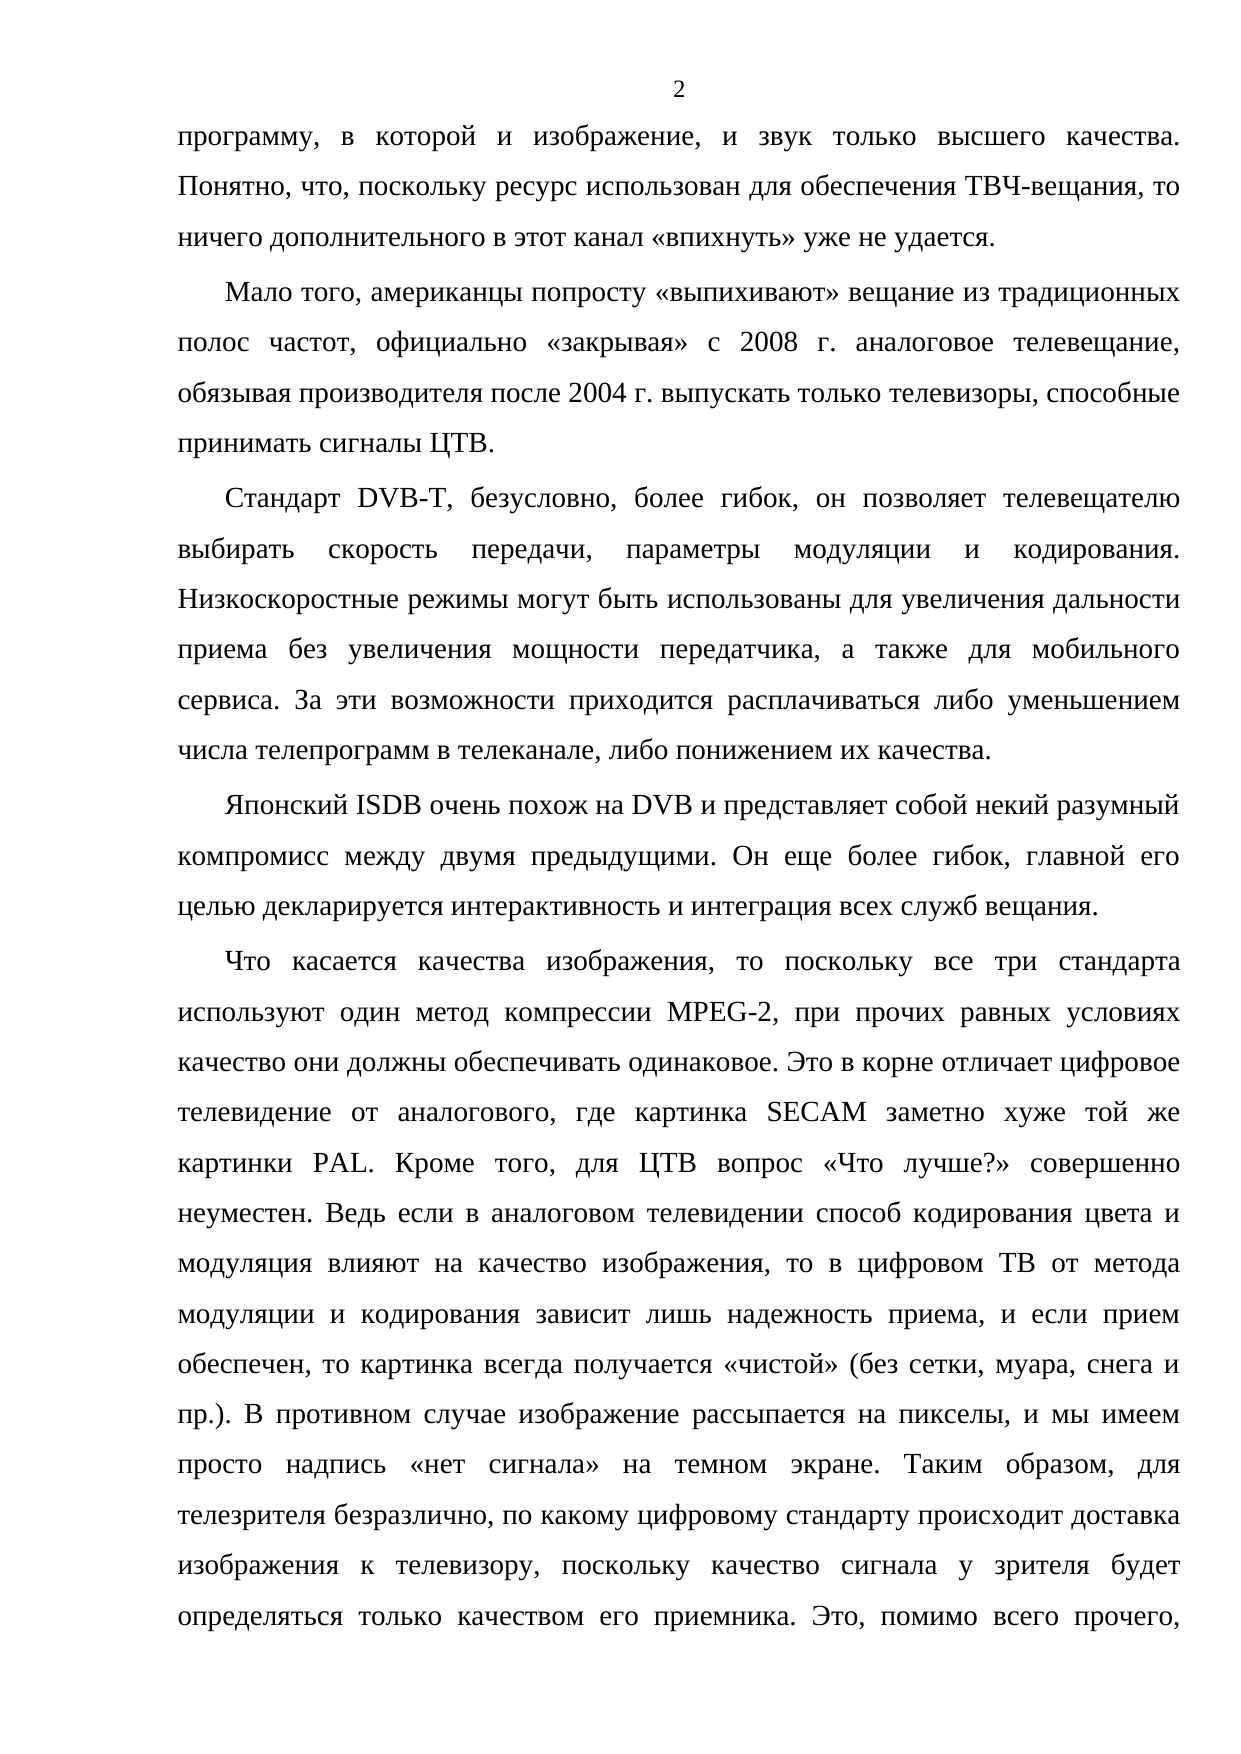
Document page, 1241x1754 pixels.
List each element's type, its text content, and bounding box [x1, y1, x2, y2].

text Японский ISDB очень похож на DVB и представляет собой некий разумный компромисс между двумя предыдущими. Он еще более гибок, главной его целью декларируется интерактивность и интеграция всех служб вещания. [177, 787, 1181, 922]
text Мало того, американцы попросту «выпихивают» вещание из традиционных полос частот, официально «закрывая» с 2008 г. аналоговое телевещание, обязывая производителя после 2004 г. выпускать только телевизоры, способные принимать сигналы ЦТВ. [177, 274, 1181, 459]
text Стандарт DVB-T, безусловно, более гибок, он позволяет телевещателю выбирать скорость передачи, параметры модуляции и кодирования. Низкоскоростные режимы могут быть использованы для увеличения дальности приема без увеличения мощности передатчика, а также для мобильного сервиса. За эти возможности приходится расплачиваться либо уменьшением числа телепрограмм в телеканале, либо понижением их качества. [177, 481, 1181, 766]
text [177, 943, 1181, 1631]
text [177, 118, 1181, 252]
